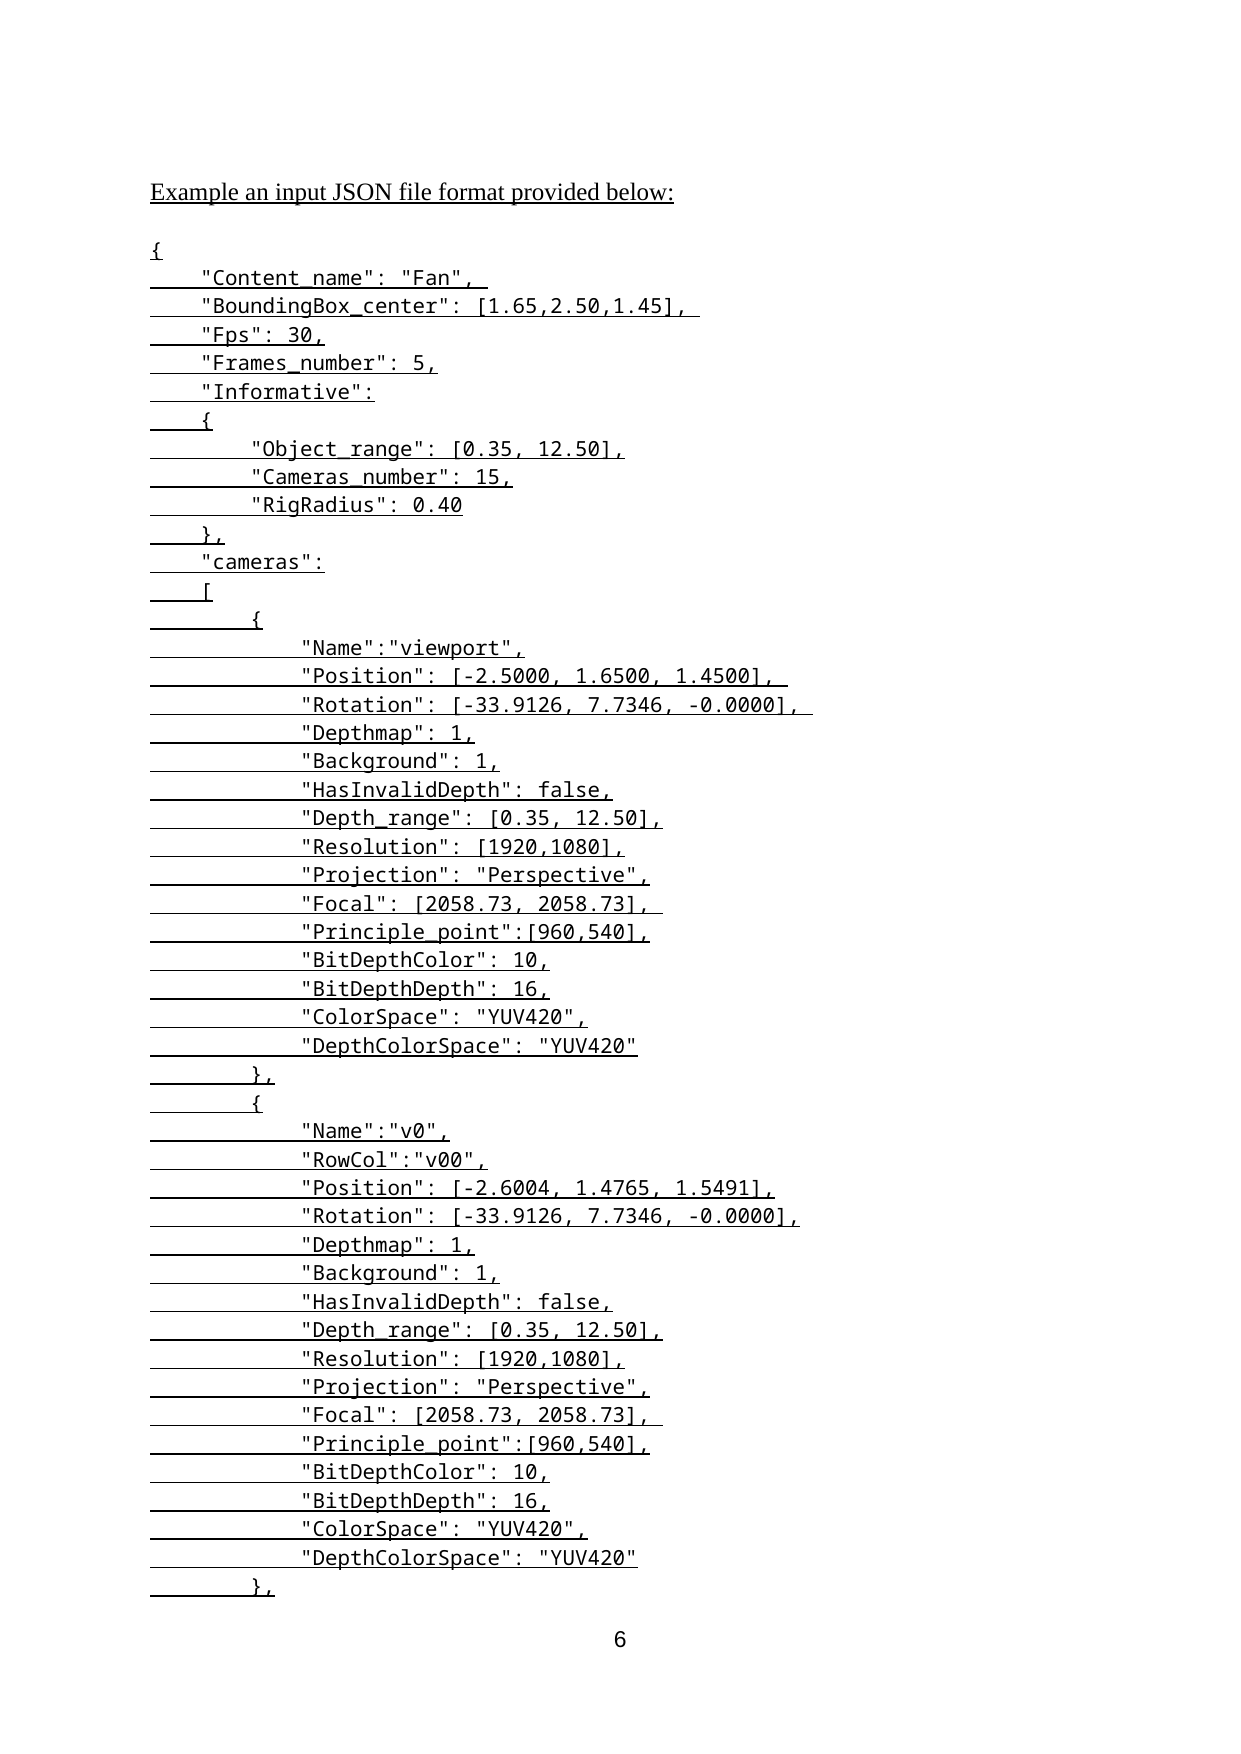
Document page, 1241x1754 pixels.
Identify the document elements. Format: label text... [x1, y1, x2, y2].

text "Position": [-2.6004, 1.4765, 1.5491], [150, 1173, 1090, 1202]
text "Name":"v0", [150, 1116, 1090, 1145]
text Example an input JSON file format provided below: [150, 177, 1090, 206]
text "ColorSpace": "YUV420", [150, 1002, 1090, 1031]
text "Focal": [2058.73, 2058.73], [150, 889, 1090, 917]
text "Background": 1, [150, 1258, 1090, 1287]
text "Depth_range": [0.35, 12.50], [150, 803, 1090, 832]
text "Principle_point":[960,540], [150, 1429, 1090, 1457]
text { [150, 1088, 1090, 1116]
text "DepthColorSpace": "YUV420" [150, 1543, 1090, 1571]
text "Rotation": [-33.9126, 7.7346, -0.0000], [150, 690, 1090, 718]
text "Focal": [2058.73, 2058.73], [150, 1401, 1090, 1429]
text "Position": [-2.5000, 1.6500, 1.4500], [150, 661, 1090, 690]
text "cameras": [150, 547, 1090, 576]
text "Name":"viewport", [150, 633, 1090, 661]
text "Background": 1, [150, 747, 1090, 775]
text "Fps": 30, [150, 320, 1090, 348]
text "Cameras_number": 15, [150, 462, 1090, 491]
text "Projection": "Perspective", [150, 1372, 1090, 1401]
text "Projection": "Perspective", [150, 860, 1090, 889]
text { [150, 405, 1090, 434]
text "Depthmap": 1, [150, 1230, 1090, 1258]
text "Resolution": [1920,1080], [150, 1344, 1090, 1372]
text "RowCol":"v00", [150, 1145, 1090, 1173]
text "Object_range": [0.35, 12.50], [150, 434, 1090, 462]
text "BitDepthColor": 10, [150, 1457, 1090, 1486]
text [ [150, 576, 1090, 604]
text "Content_name": "Fan", [150, 263, 1090, 292]
text { [150, 235, 1090, 263]
text "Informative": [150, 377, 1090, 405]
text "ColorSpace": "YUV420", [150, 1514, 1090, 1543]
text }, [150, 519, 1090, 547]
text "Rotation": [-33.9126, 7.7346, -0.0000], [150, 1202, 1090, 1230]
text "Depth_range": [0.35, 12.50], [150, 1315, 1090, 1344]
text }, [150, 1059, 1090, 1088]
text "RigRadius": 0.40 [150, 491, 1090, 519]
text "Depthmap": 1, [150, 718, 1090, 747]
text "BitDepthDepth": 16, [150, 1486, 1090, 1514]
text "BitDepthColor": 10, [150, 946, 1090, 974]
text "BoundingBox_center": [1.65,2.50,1.45], [150, 292, 1090, 320]
text { [150, 604, 1090, 633]
text "BitDepthDepth": 16, [150, 974, 1090, 1002]
text "HasInvalidDepth": false, [150, 775, 1090, 803]
text "DepthColorSpace": "YUV420" [150, 1031, 1090, 1059]
text "HasInvalidDepth": false, [150, 1287, 1090, 1315]
text "Principle_point":[960,540], [150, 917, 1090, 946]
text "Resolution": [1920,1080], [150, 832, 1090, 860]
text }, [150, 1571, 1090, 1600]
text "Frames_number": 5, [150, 348, 1090, 377]
